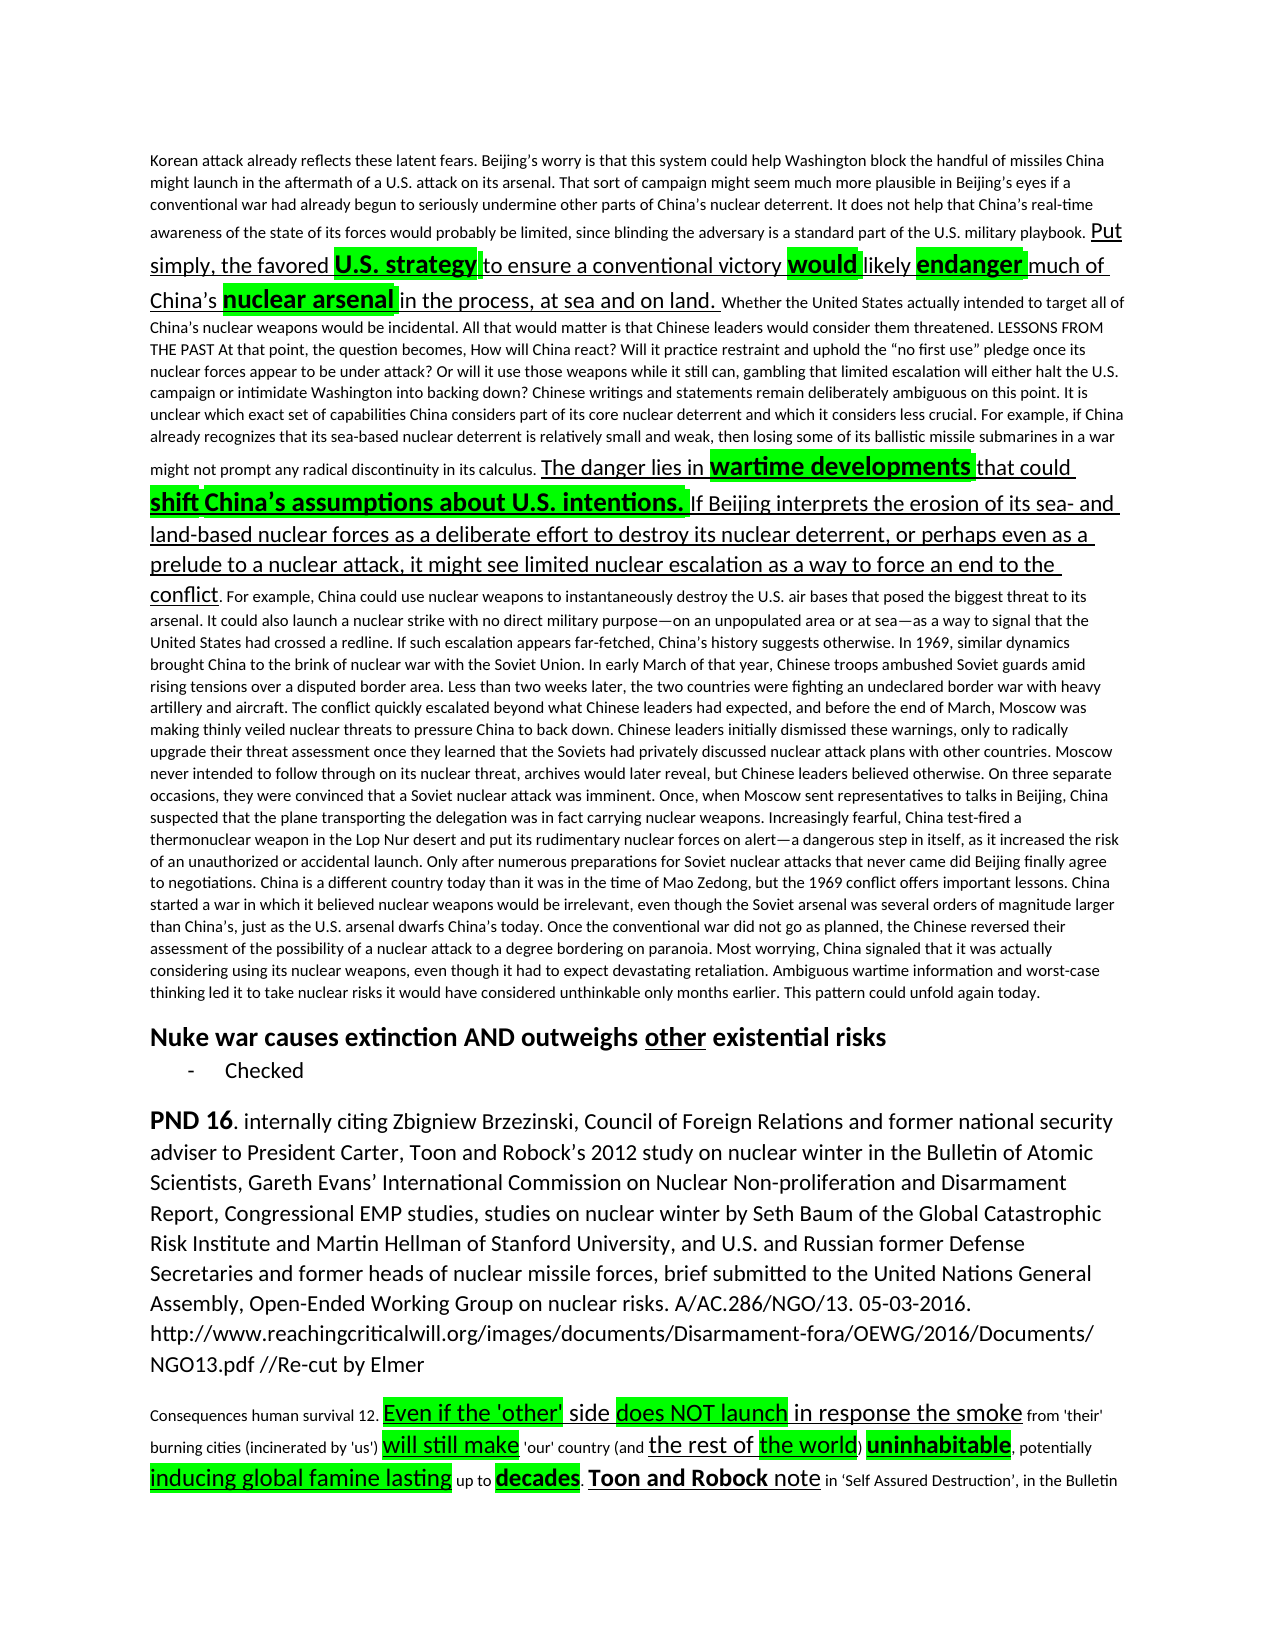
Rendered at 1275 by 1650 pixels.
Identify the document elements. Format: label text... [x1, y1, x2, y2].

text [150, 150, 1125, 1002]
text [150, 1397, 1125, 1493]
text PND 16. internally citing Zbigniew Brzezinski, Council of Foreign Relations and former national security adviser to President Carter, Toon and Robock’s 2012 study on nuclear winter in the Bulletin of Atomic Scientists, Gareth Evans’ International Commission on Nuclear Non-proliferation and Disarmament Report, Congressional EMP studies, studies on nuclear winter by Seth Baum of the Global Catastrophic Risk Institute and Martin Hellman of Stanford University, and U.S. and Russian former Defense Secretaries and former heads of nuclear missile forces, brief submitted to the United Nations General Assembly, Open-Ended Working Group on nuclear risks. A/AC.286/NGO/13. 05-03-2016. http://www.reachingcriticalwill.org/images/documents/Disarmament-fora/OEWG/2016/Documents/NGO13.pdf //Re-cut by Elmer [150, 1103, 1125, 1378]
subtitle Nuke war causes extinction AND outweighs other existential risks [150, 1021, 1125, 1054]
list Checked [187, 1056, 1125, 1084]
